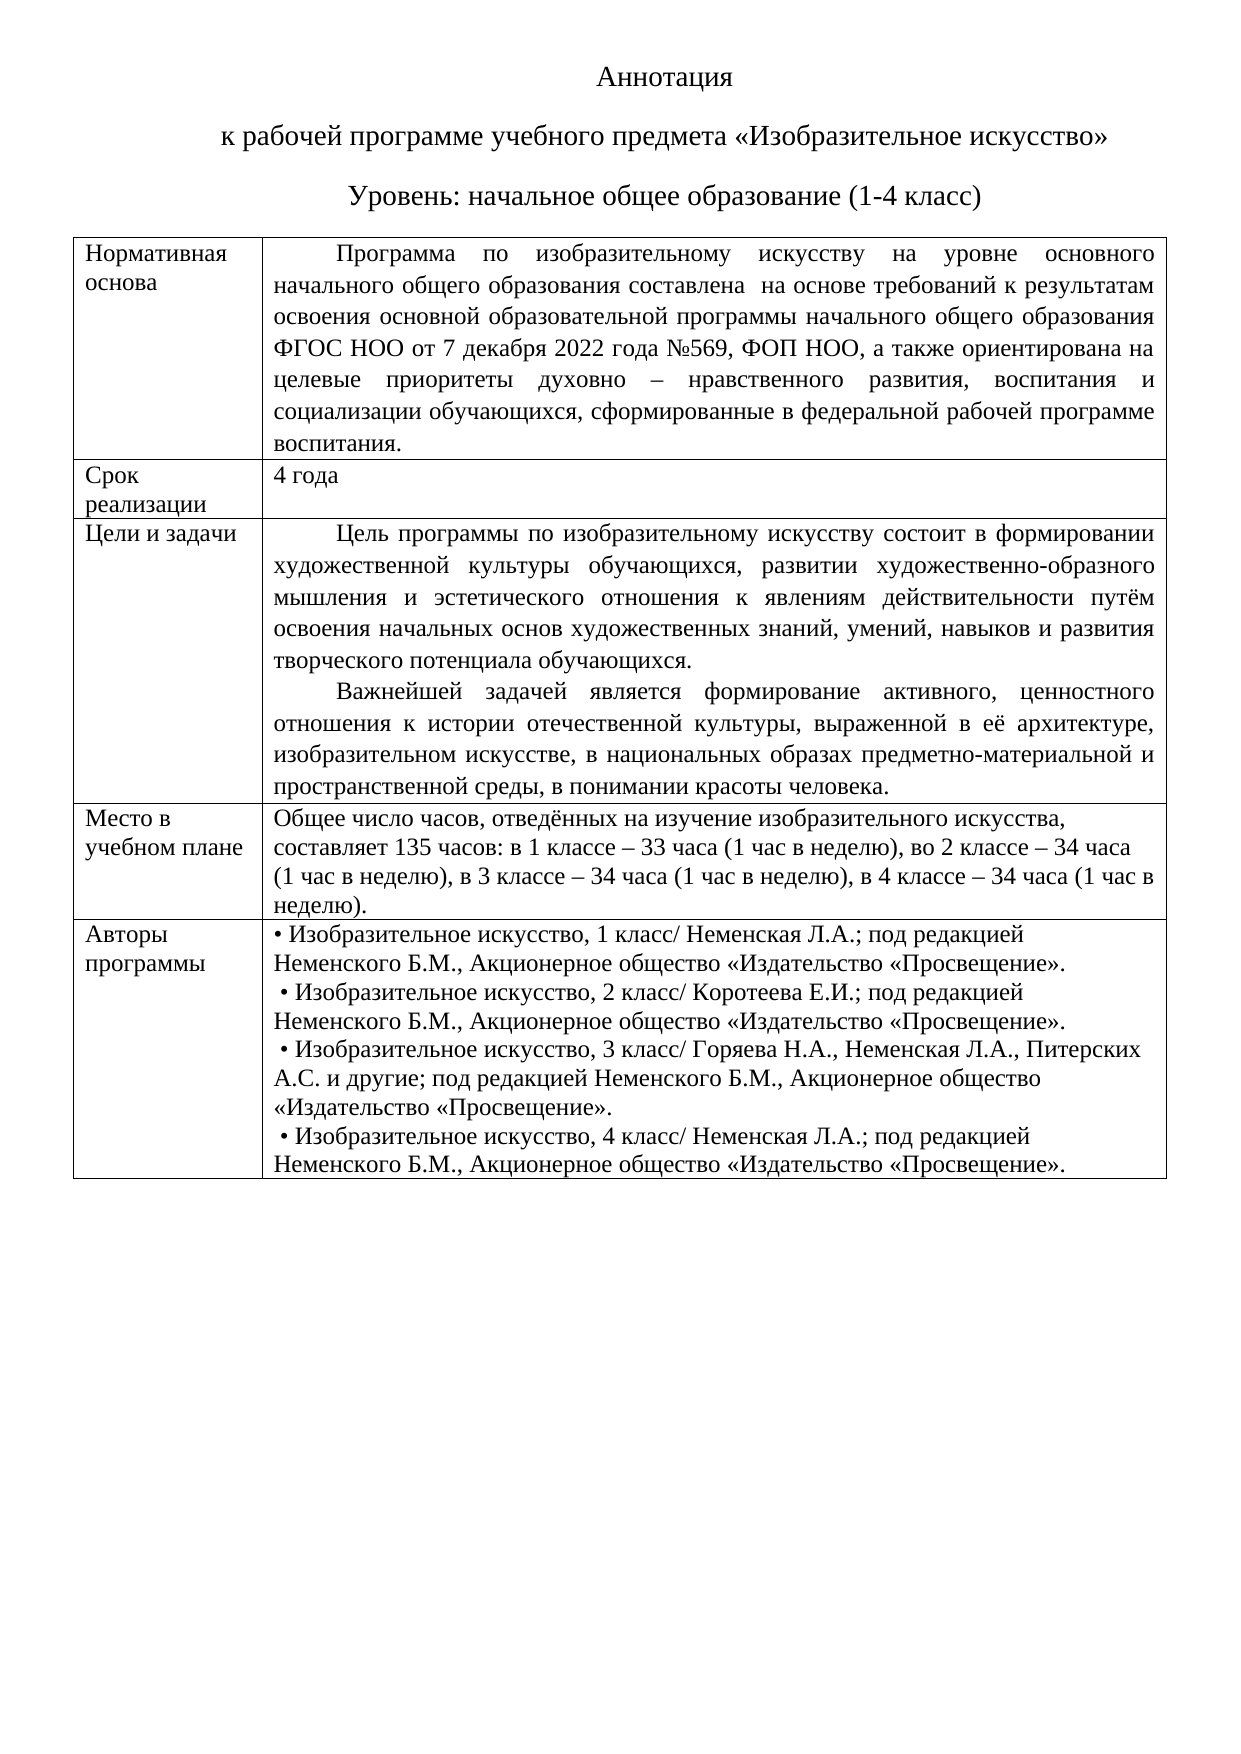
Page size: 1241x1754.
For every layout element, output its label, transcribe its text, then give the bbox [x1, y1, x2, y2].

text Аннотация [177, 59, 1152, 93]
text Уровень: начальное общее образование (1-4 класс) [177, 178, 1152, 211]
table_cell • Изобразительное искусство, 1 класс/ Неменская Л.А.; под редакцией Неменского Б.М., Акционерное общество «Издательство «Просвещение». • Изобразительное искусство, 2 класс/ Коротеева Е.И.; под редакцией Неменского Б.М., Акционерное общество «Издательство «Просвещение». • Изобразительное искусство, 3 класс/ Горяева Н.А., Неменская Л.А., Питерских А.С. и другие; под редакцией Неменского Б.М., Акционерное общество «Издательство «Просвещение». • Изобразительное искусство, 4 класс/ Неменская Л.А.; под редакцией Неменского Б.М., Акционерное общество «Издательство «Просвещение». [263, 920, 1166, 1178]
table_cell Место в учебном плане [74, 804, 262, 918]
table_cell Авторы программы [74, 920, 262, 1178]
table_cell Цели и задачи [74, 519, 262, 802]
table_cell Общее число часов, отведённых на изучение изобразительного искусства, составляет 135 часов: в 1 классе – 33 часа (1 час в неделю), во 2 классе – 34 часа (1 час в неделю), в 3 классе – 34 часа (1 час в неделю), в 4 классе – 34 часа (1 час в неделю). [263, 804, 1166, 918]
table_cell 4 года [263, 460, 1166, 517]
table_header Программа по изобразительному искусству на уровне основного начального общего образования составлена на основе требований к результатам освоения основной образовательной программы начального общего образования ФГОС НОО от 7 декабря 2022 года №569, ФОП НОО, а также ориентирована на целевые приоритеты духовно – нравственного развития, воспитания и социализации обучающихся, сформированные в федеральной рабочей программе воспитания. [263, 238, 1166, 459]
table_cell Срок реализации [74, 460, 262, 517]
text к рабочей программе учебного предмета «Изобразительное искусство» [177, 118, 1152, 152]
table_header Нормативная основа [74, 238, 262, 459]
table_cell Цель программы по изобразительному искусству состоит в формировании художественной культуры обучающихся, развитии художественно-образного мышления и эстетического отношения к явлениям действительности путём освоения начальных основ художественных знаний, умений, навыков и развития творческого потенциала обучающихся. Важнейшей задачей является формирование активного, ценностного отношения к истории отечественной культуры, выраженной в её архитектуре, изобразительном искусстве, в национальных образах предметно-материальной и пространственной среды, в понимании красоты человека. [263, 519, 1166, 802]
